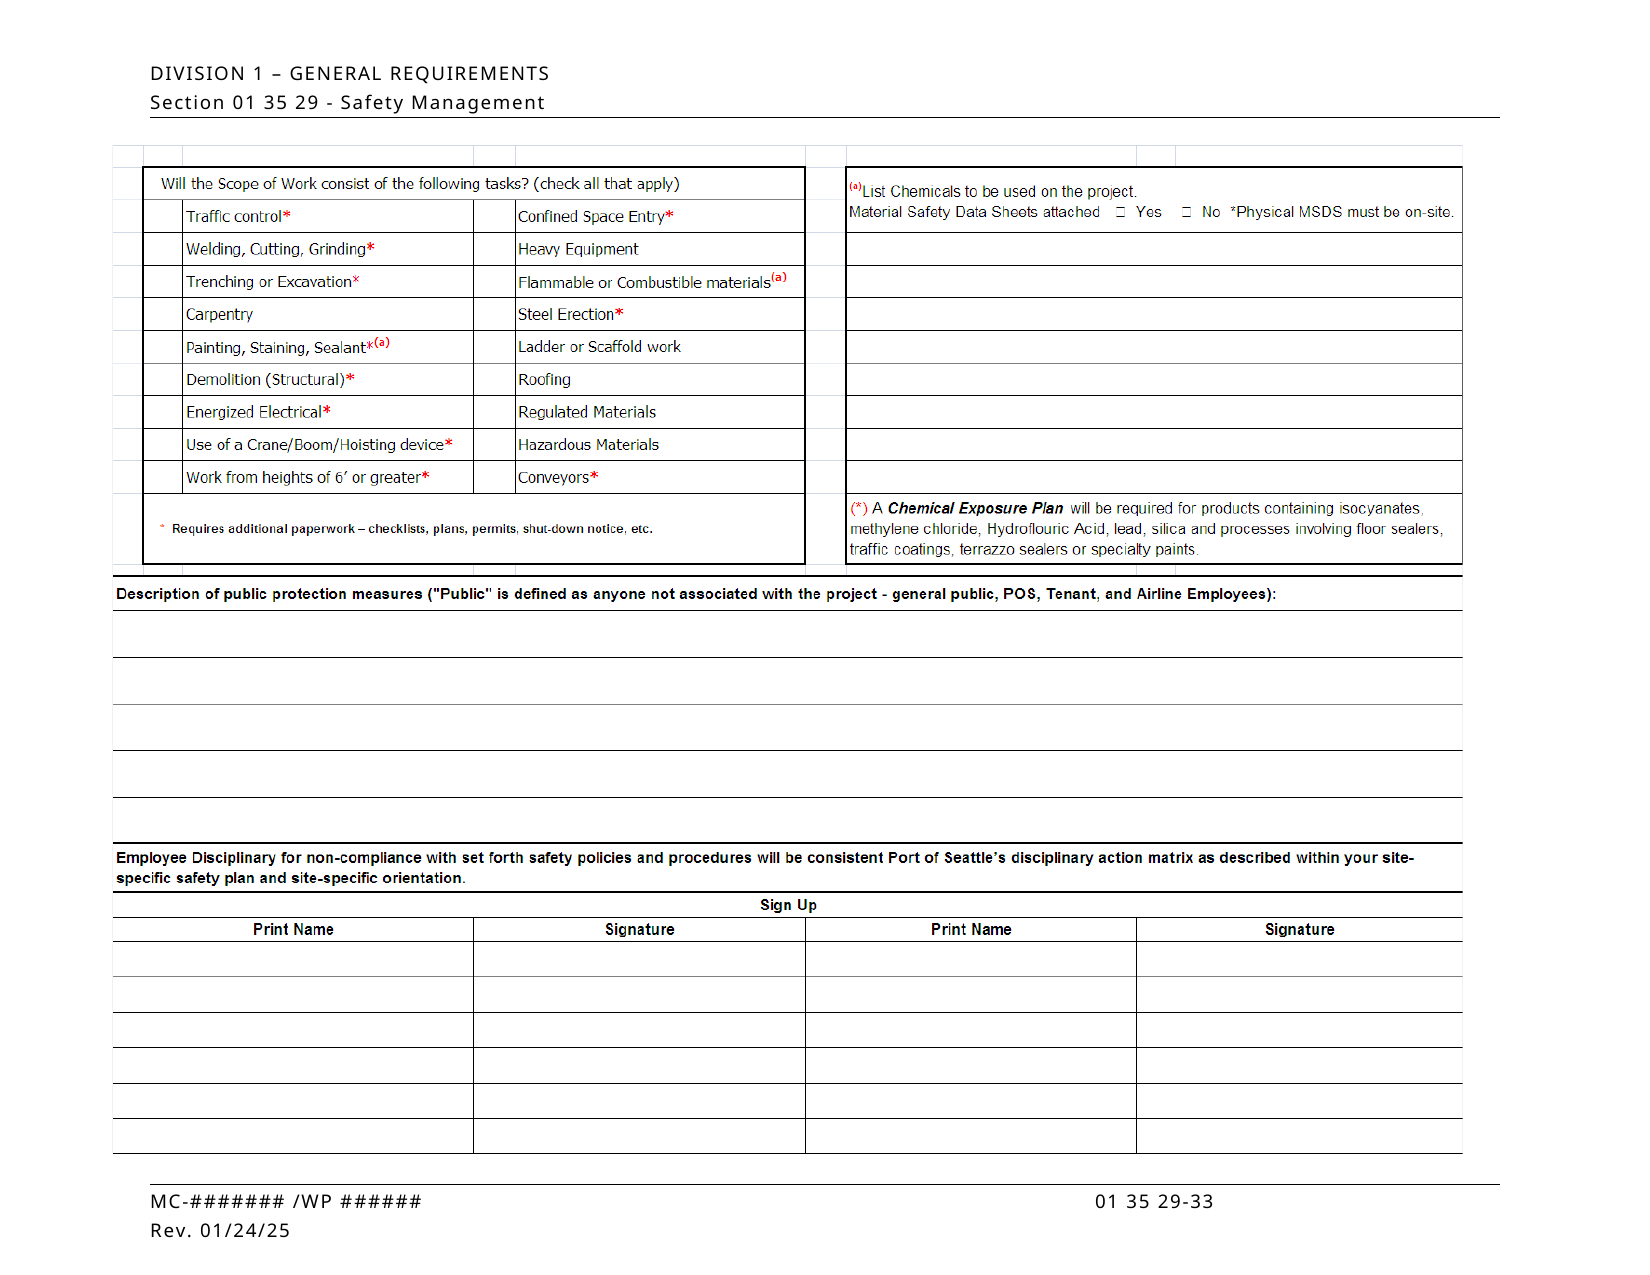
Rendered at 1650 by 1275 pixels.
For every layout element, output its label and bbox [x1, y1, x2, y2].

picture [112, 145, 1463, 1154]
